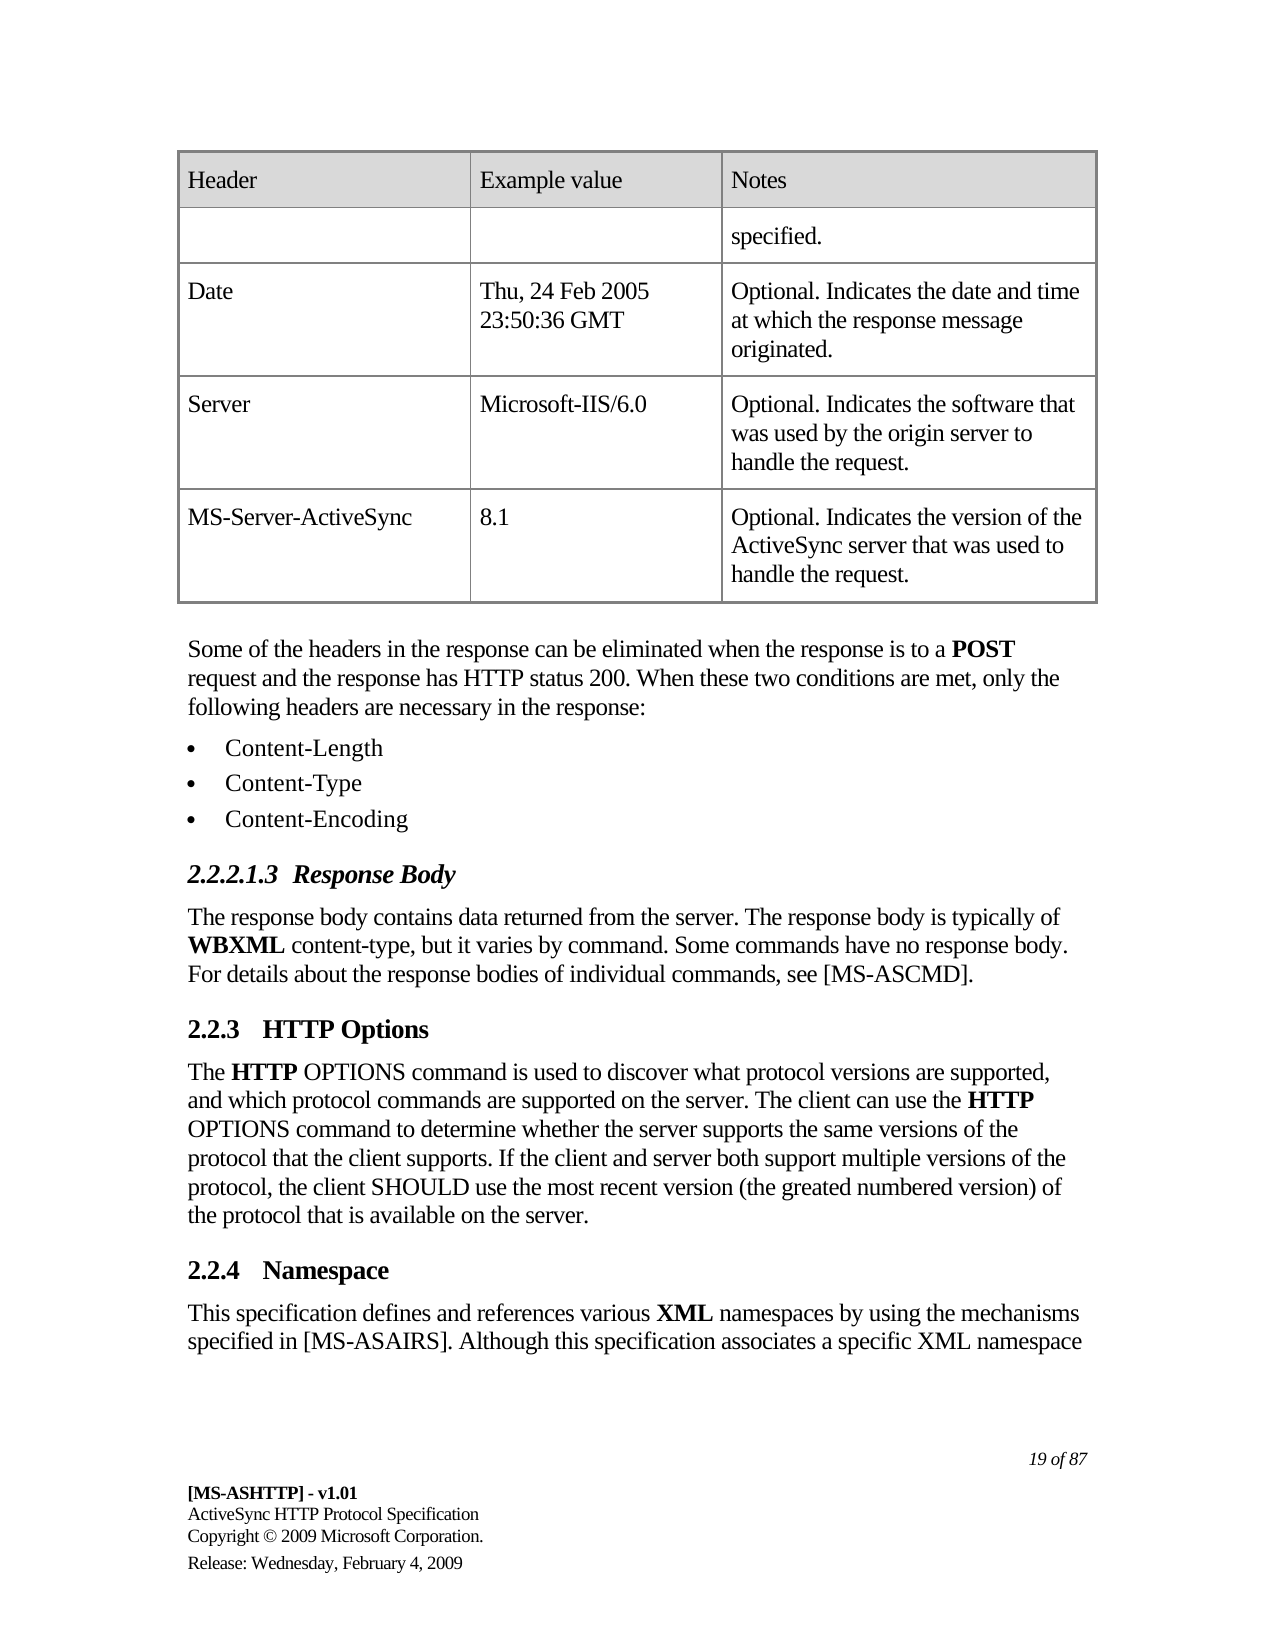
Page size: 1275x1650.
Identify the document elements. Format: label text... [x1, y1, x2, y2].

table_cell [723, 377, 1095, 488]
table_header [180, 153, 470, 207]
list  Content-Length [187, 733, 1087, 762]
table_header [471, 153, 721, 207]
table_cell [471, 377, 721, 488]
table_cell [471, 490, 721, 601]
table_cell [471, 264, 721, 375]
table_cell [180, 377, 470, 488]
subtitle HTTP Options [187, 1013, 1087, 1044]
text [187, 1298, 1087, 1355]
list  Content-Type [187, 768, 1087, 798]
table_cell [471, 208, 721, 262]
text The response body contains data returned from the server. The response body is typically of WBXML content-type, but it varies by command. Some commands have no response body. For details about the response bodies of individual commands, see [MS-ASCMD]. [187, 902, 1087, 988]
subtitle Response Body [187, 858, 1087, 889]
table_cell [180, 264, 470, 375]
subtitle Namespace [187, 1254, 1087, 1285]
text Some of the headers in the response can be eliminated when the response is to a POST request and the response has HTTP status 200. When these two conditions are met, only the following headers are necessary in the response: [187, 634, 1087, 721]
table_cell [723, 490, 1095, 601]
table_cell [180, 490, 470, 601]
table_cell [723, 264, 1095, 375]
list  Content-Encoding [187, 804, 1087, 833]
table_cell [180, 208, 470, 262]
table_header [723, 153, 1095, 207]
text The HTTP OPTIONS command is used to discover what protocol versions are supported, and which protocol commands are supported on the server. The client can use the HTTP OPTIONS command to determine whether the server supports the same versions of the protocol that the client supports. If the client and server both support multiple versions of the protocol, the client SHOULD use the most recent version (the greated numbered version) of the protocol that is available on the server. [187, 1057, 1087, 1229]
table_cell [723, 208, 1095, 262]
